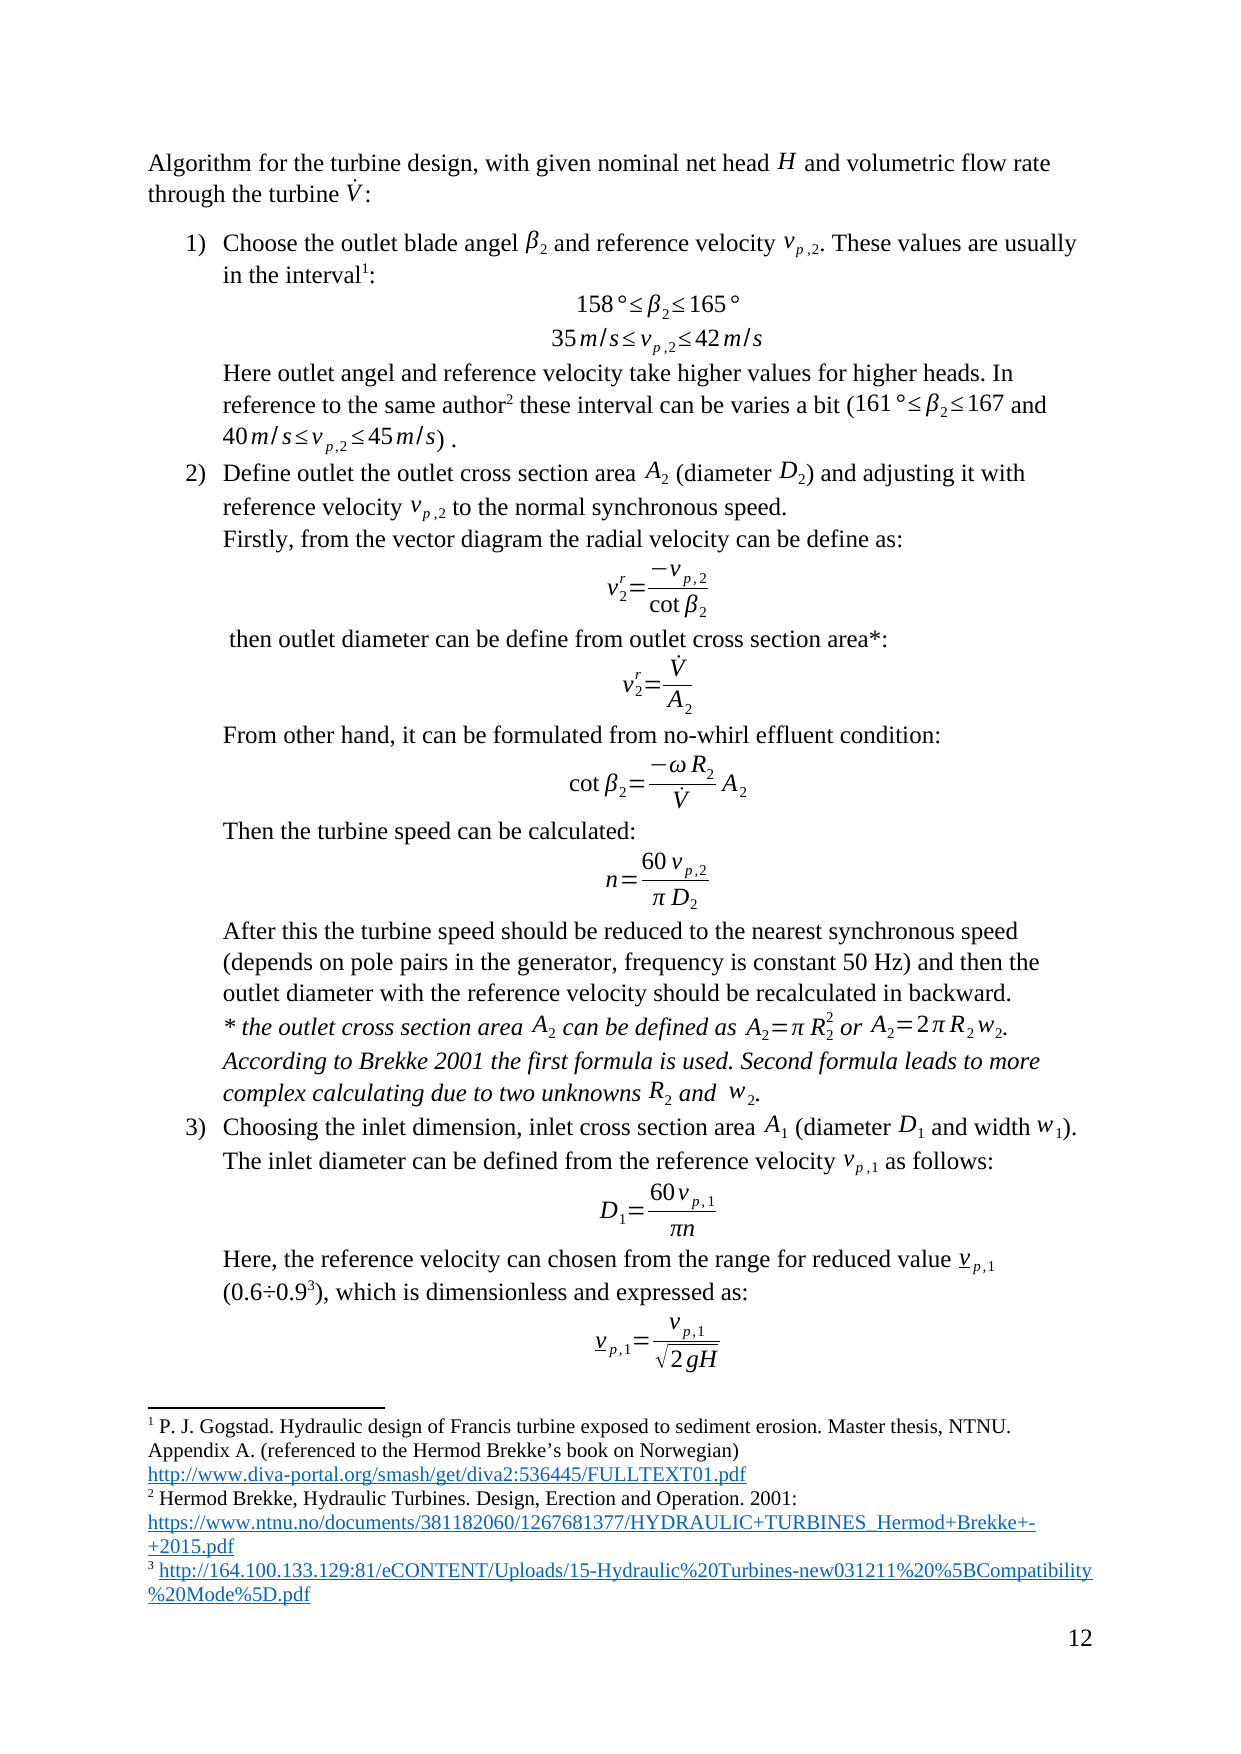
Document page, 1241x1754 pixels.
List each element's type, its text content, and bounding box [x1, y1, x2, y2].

list Here outlet angel and reference velocity take higher values for higher heads. In reference to the same author these interval can be varies a bit ( and ) . [223, 358, 1093, 454]
list Firstly, from the vector diagram the radial velocity can be define as: [223, 524, 1093, 553]
list From other hand, it can be formulated from no-whirl effluent condition: [223, 720, 1093, 749]
list Define outlet the outlet cross section area (diameter ) and adjusting it with reference velocity to the normal synchronous speed. [185, 457, 1093, 522]
list Then the turbine speed can be calculated: [223, 816, 1093, 845]
list After this the turbine speed should be reduced to the nearest synchronous speed (depends on pole pairs in the generator, frequency is constant 50 Hz) and then the outlet diameter with the reference velocity should be recalculated in backward. [223, 916, 1093, 1007]
list * the outlet cross section area can be defined as or . According to Brekke 2001 the first formula is used. Second formula leads to more complex calculating due to two unknowns and . [223, 1009, 1093, 1108]
list The inlet diameter can be defined from the reference velocity as follows: [223, 1144, 1093, 1176]
list Choosing the inlet dimension, inlet cross section area (diameter and width ). [185, 1111, 1093, 1142]
list Choose the outlet blade angel and reference velocity . These values are usually in the interval: [185, 226, 1093, 289]
text Algorithm for the turbine design, with given nominal net head and volumetric flow rate through the turbine : [148, 148, 1093, 207]
list then outlet diameter can be define from outlet cross section area*: [223, 624, 1093, 652]
list Here, the reference velocity can chosen from the range for reduced value (0.6÷0.9), which is dimensionless and expressed as: [223, 1243, 1093, 1306]
